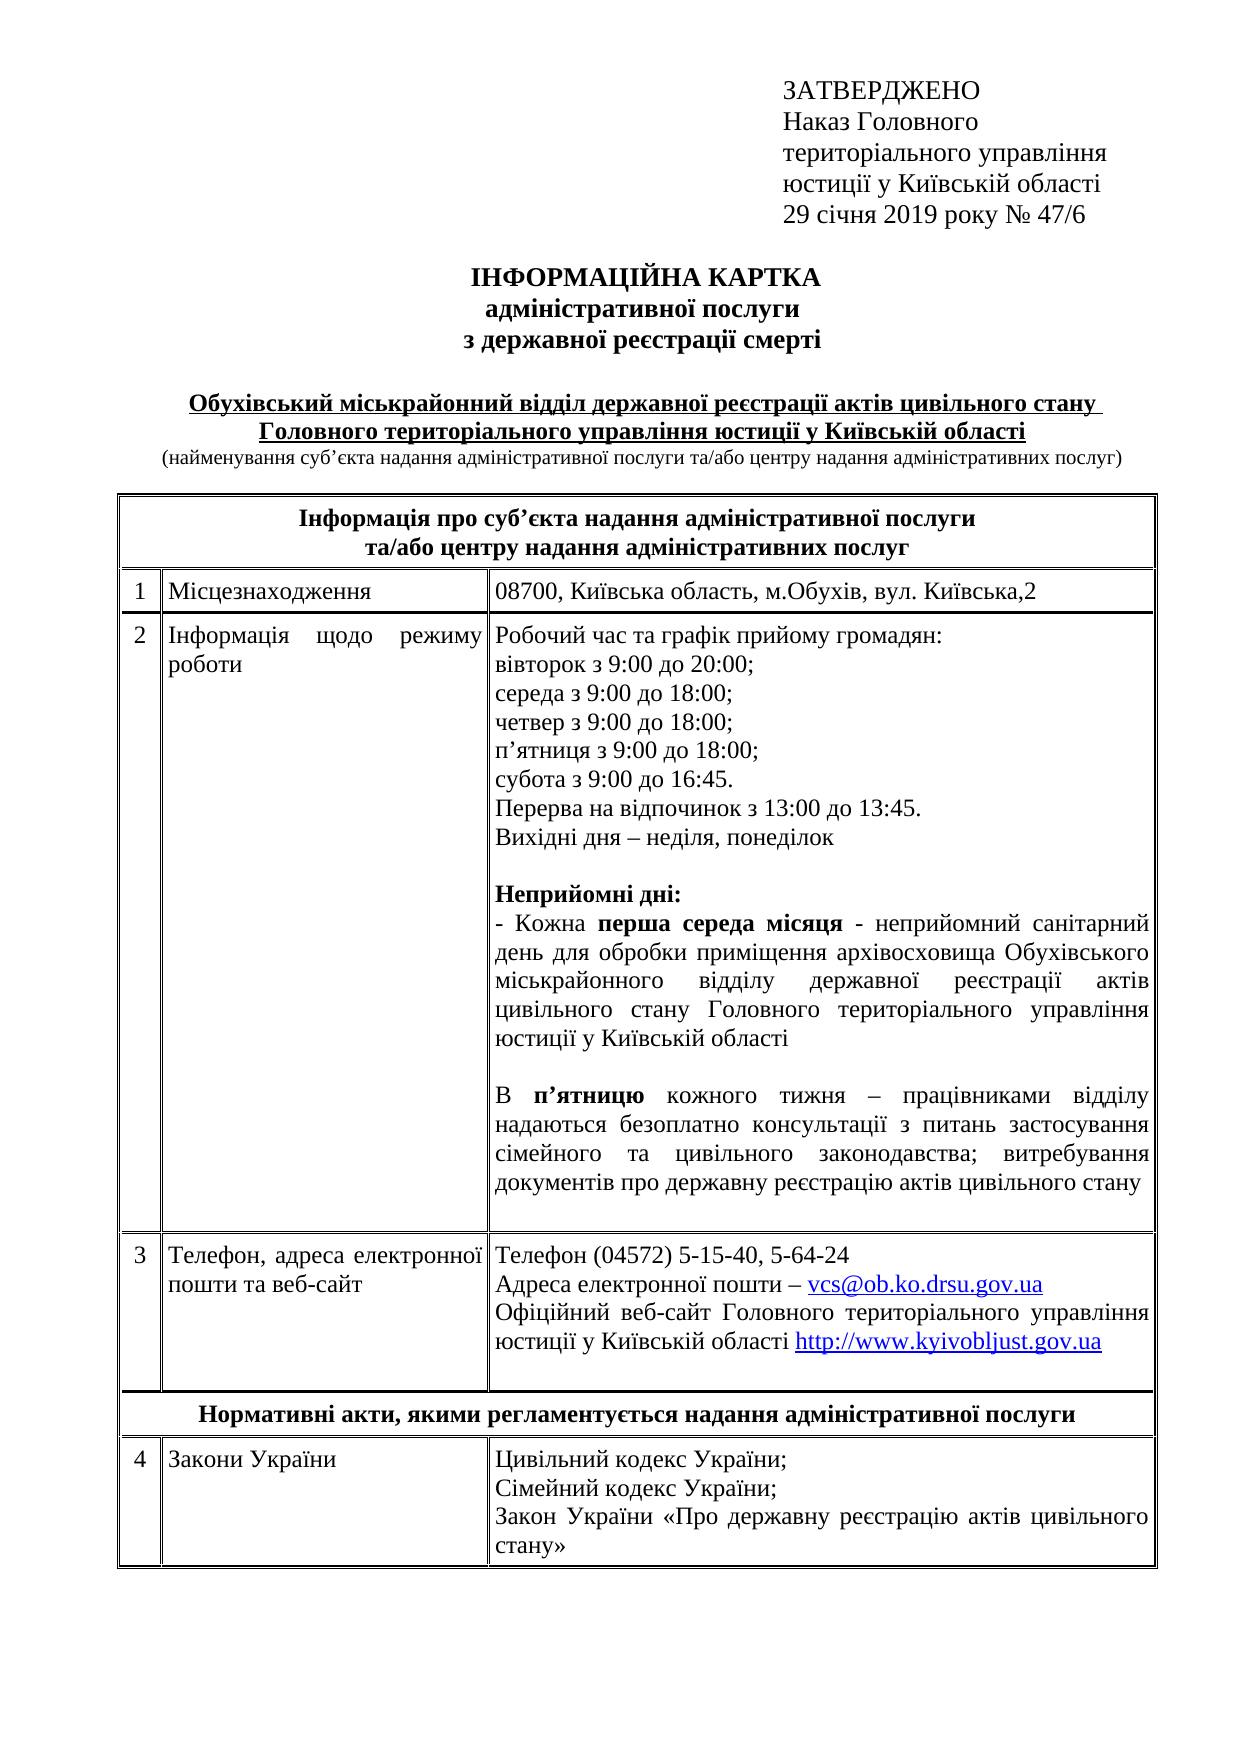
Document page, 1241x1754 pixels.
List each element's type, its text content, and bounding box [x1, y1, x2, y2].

text адміністративної послуги [118, 292, 1167, 323]
text ЗАТВЕРДЖЕНО [783, 74, 1167, 105]
text Наказ Головного [783, 105, 1167, 136]
table_cell 1 [118, 567, 162, 611]
text (найменування суб’єкта надання адміністративної послуги та/або центру надання адміністративних послуг) [118, 445, 1167, 469]
text 29 січня 2019 року № 47/6 [783, 198, 1167, 229]
text територіального управління [783, 136, 1167, 167]
text Головного територіального управління юстиції у Київській області [118, 416, 1167, 445]
text ІНФОРМАЦІЙНА КАРТКА [118, 261, 1167, 292]
table_cell Робочий час та графік прийому громадян: вівторок з 9:00 до 20:00; середа з 9:00 до 18:00; четвер з 9:00 до 18:00; п’ятниця з 9:00 до 18:00; субота з 9:00 до 16:45. Перерва на відпочинок з 13:00 до 13:45. Вихідні дня – неділя, понеділок Неприйомні дні: - Кожна перша середа місяця - неприйомний санітарний день для обробки приміщення архівосховища Обухівського міськрайонного відділу державної реєстрації актів цивільного стану Головного територіального управління юстиції у Київській області В п’ятницю кожного тижня – працівниками відділу надаються безоплатно консультації з питань застосування сімейного та цивільного законодавства; витребування документів про державну реєстрацію актів цивільного стану [490, 611, 1154, 1231]
table_cell Цивільний кодекс України; Сімейний кодекс України; Закон України «Про державну реєстрацію актів цивільного стану» [489, 1435, 1155, 1565]
table_cell Місцезнаходження [163, 570, 487, 611]
text Обухівський міськрайонний відділ державної реєстрації актів цивільного стану [118, 388, 1167, 416]
table_cell 4 [120, 1435, 162, 1565]
table_cell Телефон, адреса електронної пошти та веб-сайт [163, 1234, 487, 1390]
table_cell Нормативні акти, якими регламентується надання адміністративної послуги [120, 1390, 1154, 1434]
table_header Інформація про суб’єкта надання адміністративної послуги та/або центру надання адміністративних послуг [120, 497, 1154, 567]
table_cell Телефон (04572) 5-15-40, 5-64-24 Адреса електронної пошти – vcs@ob.ko.drsu.gov.ua Офіційний веб-сайт Головного територіального управління юстиції у Київській області http://www.kyivobljust.gov.ua [489, 1231, 1156, 1390]
table_cell Закони України [162, 1438, 488, 1565]
table_cell 08700, Київська область, м.Обухів, вул. Київська,2 [489, 567, 1156, 611]
text з державної реєстрації смерті [118, 323, 1167, 354]
text юстиції у Київській області [783, 167, 1167, 198]
table_cell 3 [118, 1231, 162, 1390]
table_cell Інформація щодо режиму роботи [163, 614, 487, 1231]
table_cell 2 [120, 611, 160, 1231]
